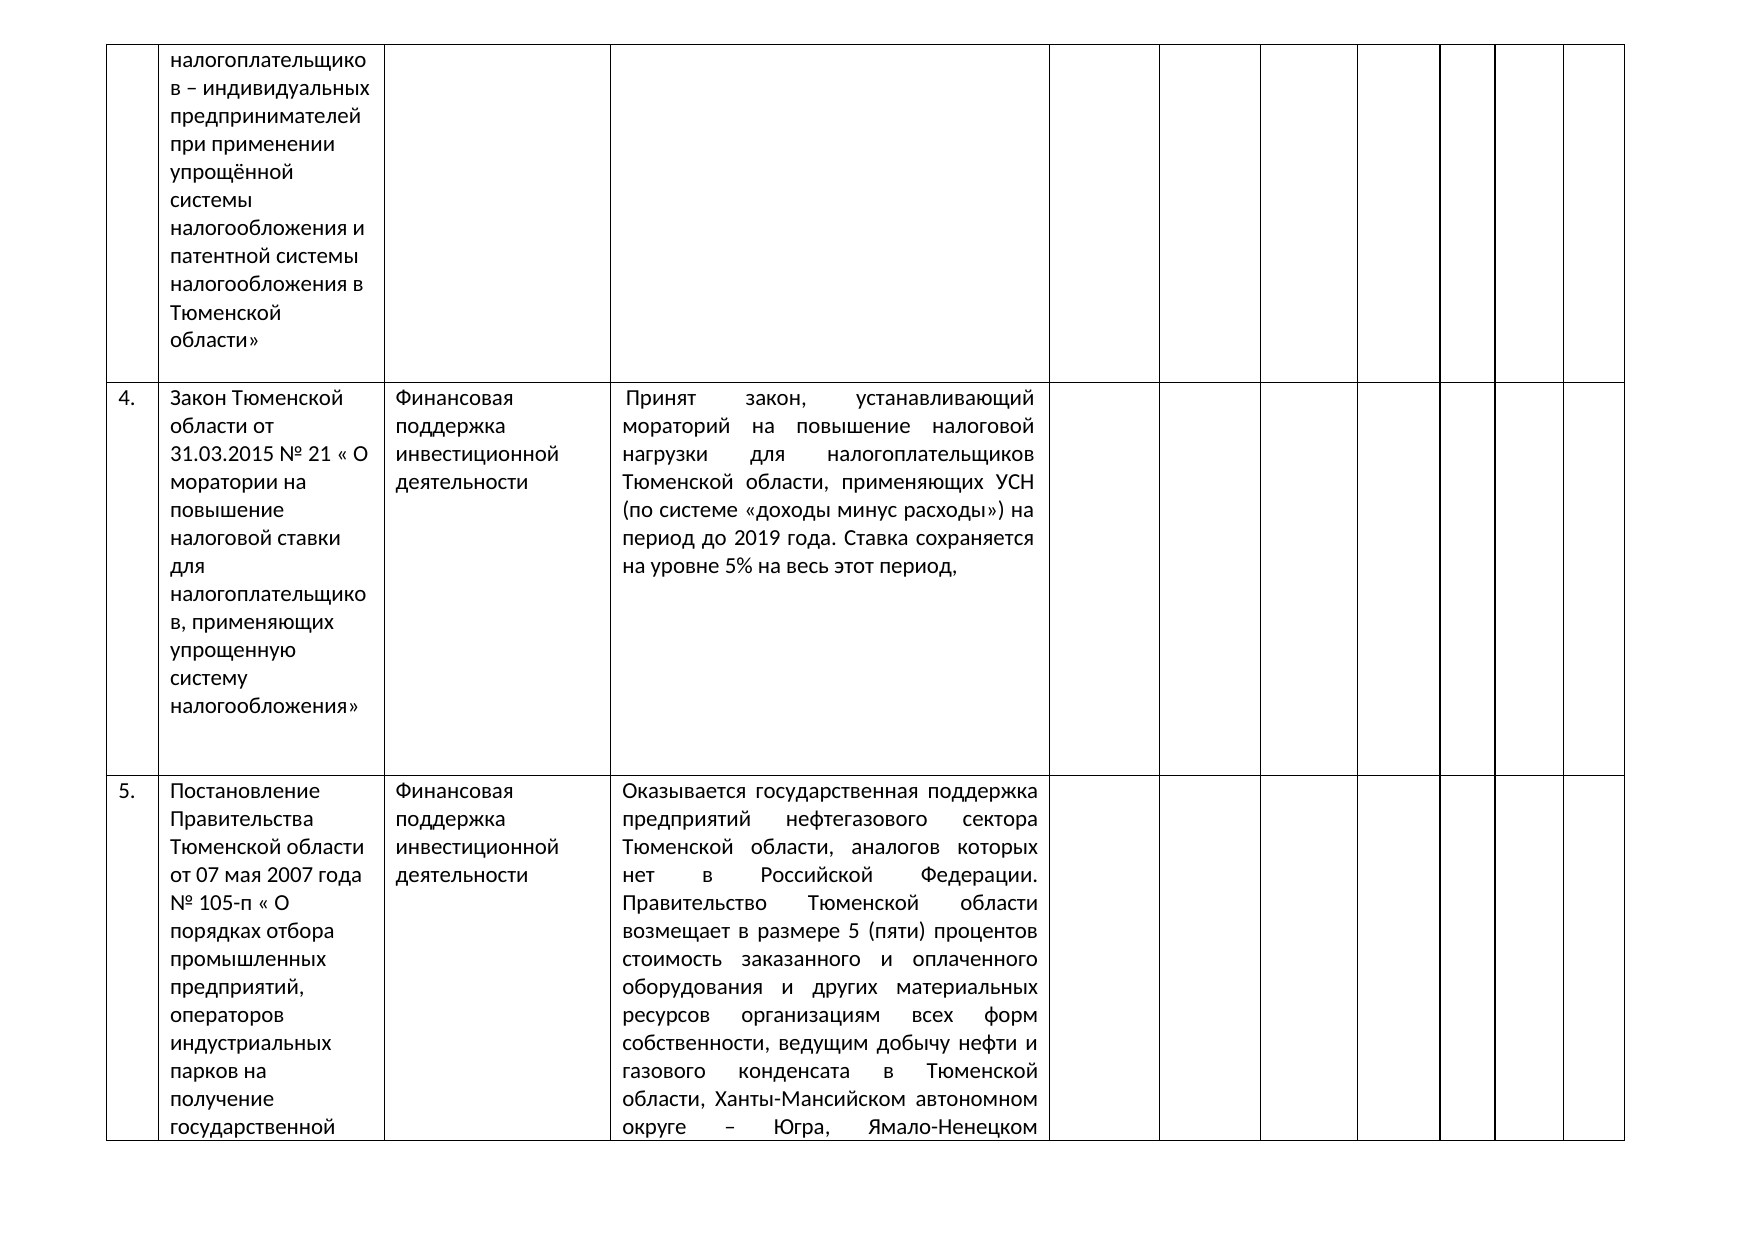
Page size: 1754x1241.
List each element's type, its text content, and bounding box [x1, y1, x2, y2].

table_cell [159, 45, 384, 382]
table_cell [1441, 45, 1494, 382]
table_cell [1261, 45, 1357, 382]
table_cell 3. [107, 45, 158, 382]
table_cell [611, 45, 1049, 382]
table_cell [1564, 383, 1624, 775]
table_cell [1496, 776, 1563, 1140]
table_cell 4. [107, 383, 158, 775]
table_cell [1050, 776, 1159, 1140]
table_cell [1358, 776, 1439, 1140]
table_cell [1358, 45, 1439, 382]
table_cell Финансовая поддержка инвестиционной деятельности [385, 383, 610, 775]
table_cell [1160, 776, 1260, 1140]
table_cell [159, 776, 384, 1140]
table_cell [1261, 776, 1357, 1140]
table_cell [1160, 383, 1260, 775]
table_cell [1050, 45, 1159, 382]
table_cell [385, 776, 610, 1140]
table_cell [1358, 383, 1439, 775]
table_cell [385, 45, 610, 382]
table_cell [1160, 45, 1260, 382]
table_cell 5. [107, 776, 158, 1140]
table_cell [1441, 776, 1494, 1140]
table_cell Принят закон, устанавливающий мораторий на повышение налоговой нагрузки для налогоплательщиков Тюменской области, применяющих УСН (по системе «доходы минус расходы») на период до 2019 года. Ставка сохраняется на уровне 5% на весь этот период, [611, 383, 1049, 775]
table_cell [1564, 776, 1624, 1140]
table_cell [1261, 383, 1357, 775]
table_cell [1496, 383, 1563, 775]
table_cell [1496, 45, 1563, 382]
table_cell [1564, 45, 1624, 382]
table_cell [611, 776, 1049, 1140]
table_cell Закон Тюменской области от 31.03.2015 № 21 « О моратории на повышение налоговой ставки для налогоплательщиков, применяющих упрощенную систему налогообложения» [159, 383, 384, 775]
table_cell [1441, 383, 1494, 775]
table_cell [1050, 383, 1159, 775]
